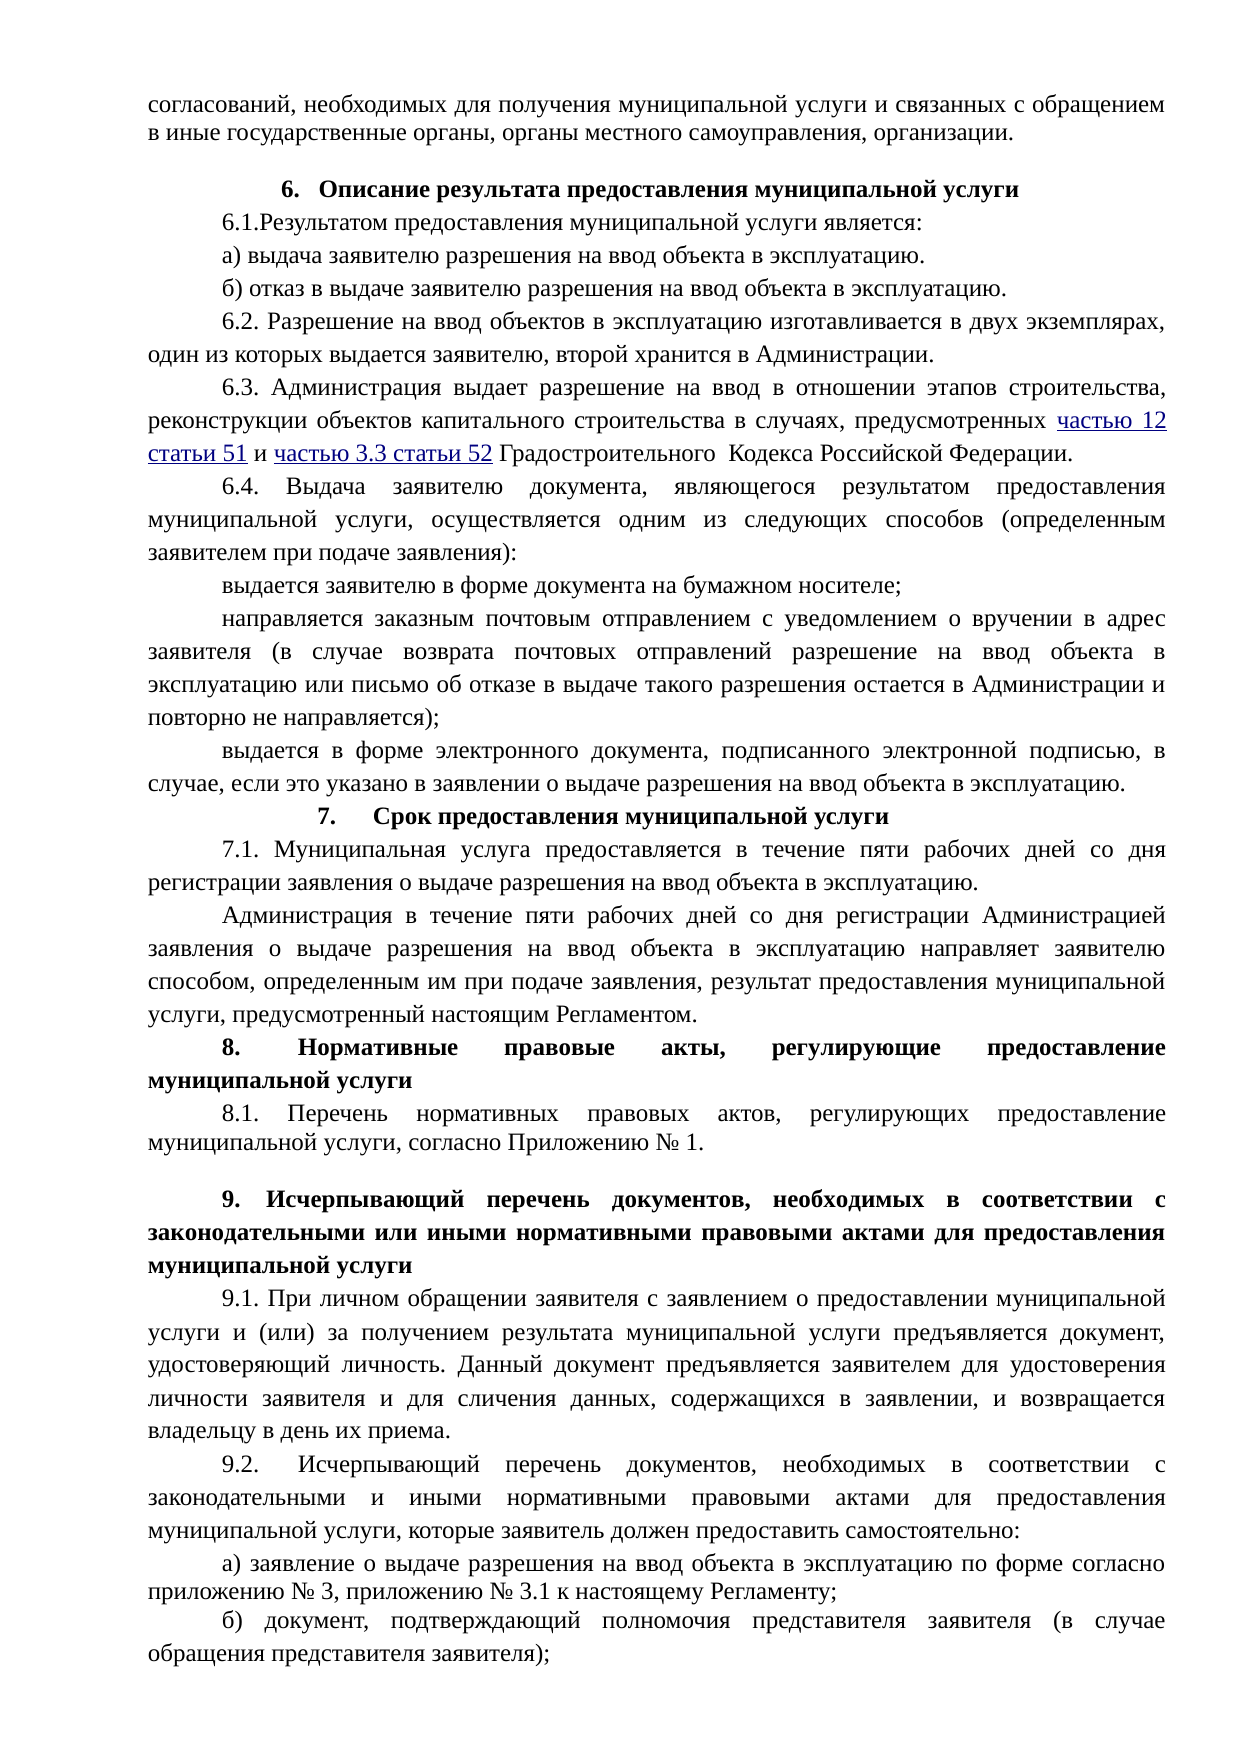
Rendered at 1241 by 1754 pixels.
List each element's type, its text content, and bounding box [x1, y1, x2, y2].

text а) выдача заявителю разрешения на ввод объекта в эксплуатацию. [148, 240, 1167, 268]
text выдается заявителю в форме документа на бумажном носителе; [148, 570, 1167, 599]
text б) документ, подтверждающий полномочия представителя заявителя (в случае обращения представителя заявителя); [148, 1605, 1167, 1667]
text б) отказ в выдаче заявителю разрешения на ввод объекта в эксплуатацию. [148, 273, 1167, 301]
text направляется заказным почтовым отправлением с уведомлением о вручении в адрес заявителя (в случае возврата почтовых отправлений разрешение на ввод объекта в эксплуатацию или письмо об отказе в выдаче такого разрешения остается в Администрации и повторно не направляется); [148, 603, 1167, 731]
text Администрация в течение пяти рабочих дней со дня регистрации Администрацией заявления о выдаче разрешения на ввод объекта в эксплуатацию направляет заявителю способом, определенным им при подаче заявления, результат предоставления муниципальной услуги, предусмотренный настоящим Регламентом. [148, 900, 1167, 1028]
text а) заявление о выдаче разрешения на ввод объекта в эксплуатацию по форме согласно приложению № 3, приложению № 3.1 к настоящему Регламенту; [148, 1548, 1167, 1605]
list Описание результата предоставления муниципальной услуги [281, 174, 1167, 202]
text 7.1. Муниципальная услуга предоставляется в течение пяти рабочих дней со дня регистрации заявления о выдаче разрешения на ввод объекта в эксплуатацию. [148, 834, 1167, 896]
text 9.1. При личном обращении заявителя с заявлением о предоставлении муниципальной услуги и (или) за получением результата муниципальной услуги предъявляется документ, удостоверяющий личность. Данный документ предъявляется заявителем для удостоверения личности заявителя и для сличения данных, содержащихся в заявлении, и возвращается владельцу в день их приема. [148, 1283, 1167, 1444]
list Нормативные правовые акты, регулирующие предоставление муниципальной услуги [148, 1032, 1167, 1094]
list Срок предоставления муниципальной услуги [317, 801, 1167, 830]
text 8.1. Перечень нормативных правовых актов, регулирующих предоставление муниципальной услуги, согласно Приложению № 1. [148, 1098, 1167, 1156]
text 6.3. Администрация выдает разрешение на ввод в отношении этапов строительства, реконструкции объектов капитального строительства в случаях, предусмотренных частью 12 статьи 51 и частью 3.3 статьи 52 Градостроительного Кодекса Российской Федерации. [148, 372, 1167, 467]
text 6.2. Разрешение на ввод объектов в эксплуатацию изготавливается в двух экземплярах, один из которых выдается заявителю, второй хранится в Администрации. [148, 306, 1167, 367]
text 6.1.Результатом предоставления муниципальной услуги является: [148, 207, 1167, 235]
text выдается в форме электронного документа, подписанного электронной подписью, в случае, если это указано в заявлении о выдаче разрешения на ввод объекта в эксплуатацию. [148, 735, 1167, 797]
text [148, 89, 1167, 146]
list Исчерпывающий перечень документов, необходимых в соответствии с законодательными и иными нормативными правовыми актами для предоставления муниципальной услуги, которые заявитель должен предоставить самостоятельно: [148, 1449, 1167, 1543]
text 6.4. Выдача заявителю документа, являющегося результатом предоставления муниципальной услуги, осуществляется одним из следующих способов (определенным заявителем при подаче заявления): [148, 471, 1167, 566]
list Исчерпывающий перечень документов, необходимых в соответствии с законодательными или иными нормативными правовыми актами для предоставления муниципальной услуги [148, 1184, 1167, 1279]
